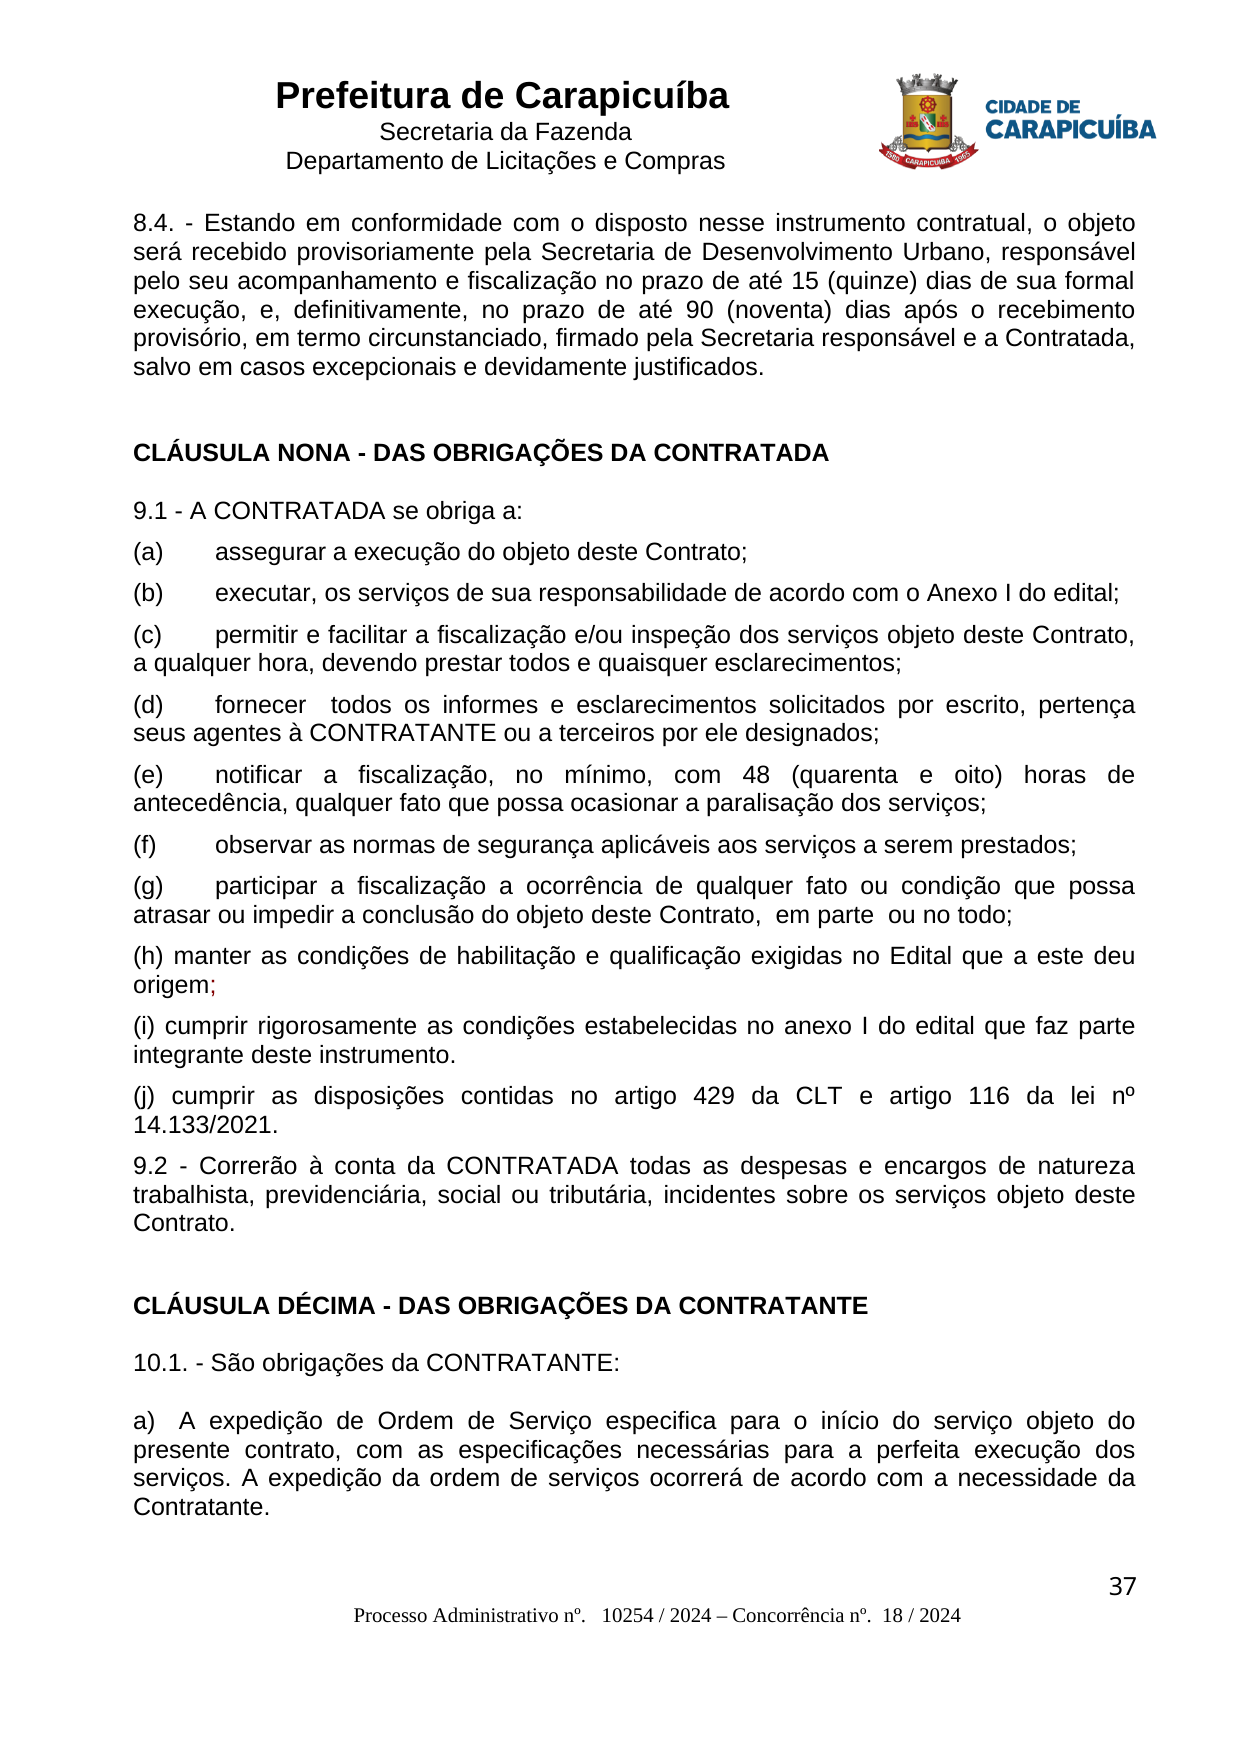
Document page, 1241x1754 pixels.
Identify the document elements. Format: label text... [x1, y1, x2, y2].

list notificar a fiscalização, no mínimo, com 48 (quarenta e oito) horas de antecedência, qualquer fato que possa ocasionar a paralisação dos serviços; [133, 760, 1137, 817]
list permitir e facilitar a fiscalização e/ou inspeção dos serviços objeto deste Contrato, a qualquer hora, devendo prestar todos e quaisquer esclarecimentos; [133, 620, 1137, 677]
text (j) cumprir as disposições contidas no artigo 429 da CLT e artigo 116 da lei nº 14.133/2021. [133, 1081, 1137, 1138]
text 9.2 - Correrão à conta da CONTRATADA todas as despesas e encargos de natureza trabalhista, previdenciária, social ou tributária, incidentes sobre os serviços objeto deste Contrato. [133, 1151, 1137, 1237]
list fornecer todos os informes e esclarecimentos solicitados por escrito, pertença seus agentes à CONTRATANTE ou a terceiros por ele designados; [133, 690, 1137, 747]
text CLÁUSULA NONA - DAS OBRIGAÇÕES DA CONTRATADA [133, 438, 1137, 467]
text (i) cumprir rigorosamente as condições estabelecidas no anexo I do edital que faz parte integrante deste instrumento. [133, 1011, 1137, 1068]
list executar, os serviços de sua responsabilidade de acordo com o Anexo I do edital; [133, 578, 1137, 607]
text a) A expedição de Ordem de Serviço especifica para o início do serviço objeto do presente contrato, com as especificações necessárias para a perfeita execução dos serviços. A expedição da ordem de serviços ocorrerá de acordo com a necessidade da Contratante. [133, 1406, 1137, 1521]
text (h) manter as condições de habilitação e qualificação exigidas no Edital que a este deu origem; [133, 941, 1137, 998]
text 9.1 - A CONTRATADA se obriga a: [133, 496, 1137, 525]
list observar as normas de segurança aplicáveis aos serviços a serem prestados; [133, 830, 1137, 858]
picture [877, 65, 1159, 172]
text 8.4. - Estando em conformidade com o disposto nesse instrumento contratual, o objeto será recebido provisoriamente pela Secretaria de Desenvolvimento Urbano, responsável pelo seu acompanhamento e fiscalização no prazo de até 15 (quinze) dias de sua formal execução, e, definitivamente, no prazo de até 90 (noventa) dias após o recebimento provisório, em termo circunstanciado, firmado pela Secretaria responsável e a Contratada, salvo em casos excepcionais e devidamente justificados. [133, 208, 1137, 381]
text CLÁUSULA DÉCIMA - DAS OBRIGAÇÕES DA CONTRATANTE [133, 1291, 1137, 1320]
list participar a fiscalização a ocorrência de qualquer fato ou condição que possa atrasar ou impedir a conclusão do objeto deste Contrato, em parte ou no todo; [133, 871, 1137, 928]
text 10.1. - São obrigações da CONTRATANTE: [133, 1348, 1137, 1377]
list assegurar a execução do objeto deste Contrato; [133, 537, 1137, 566]
